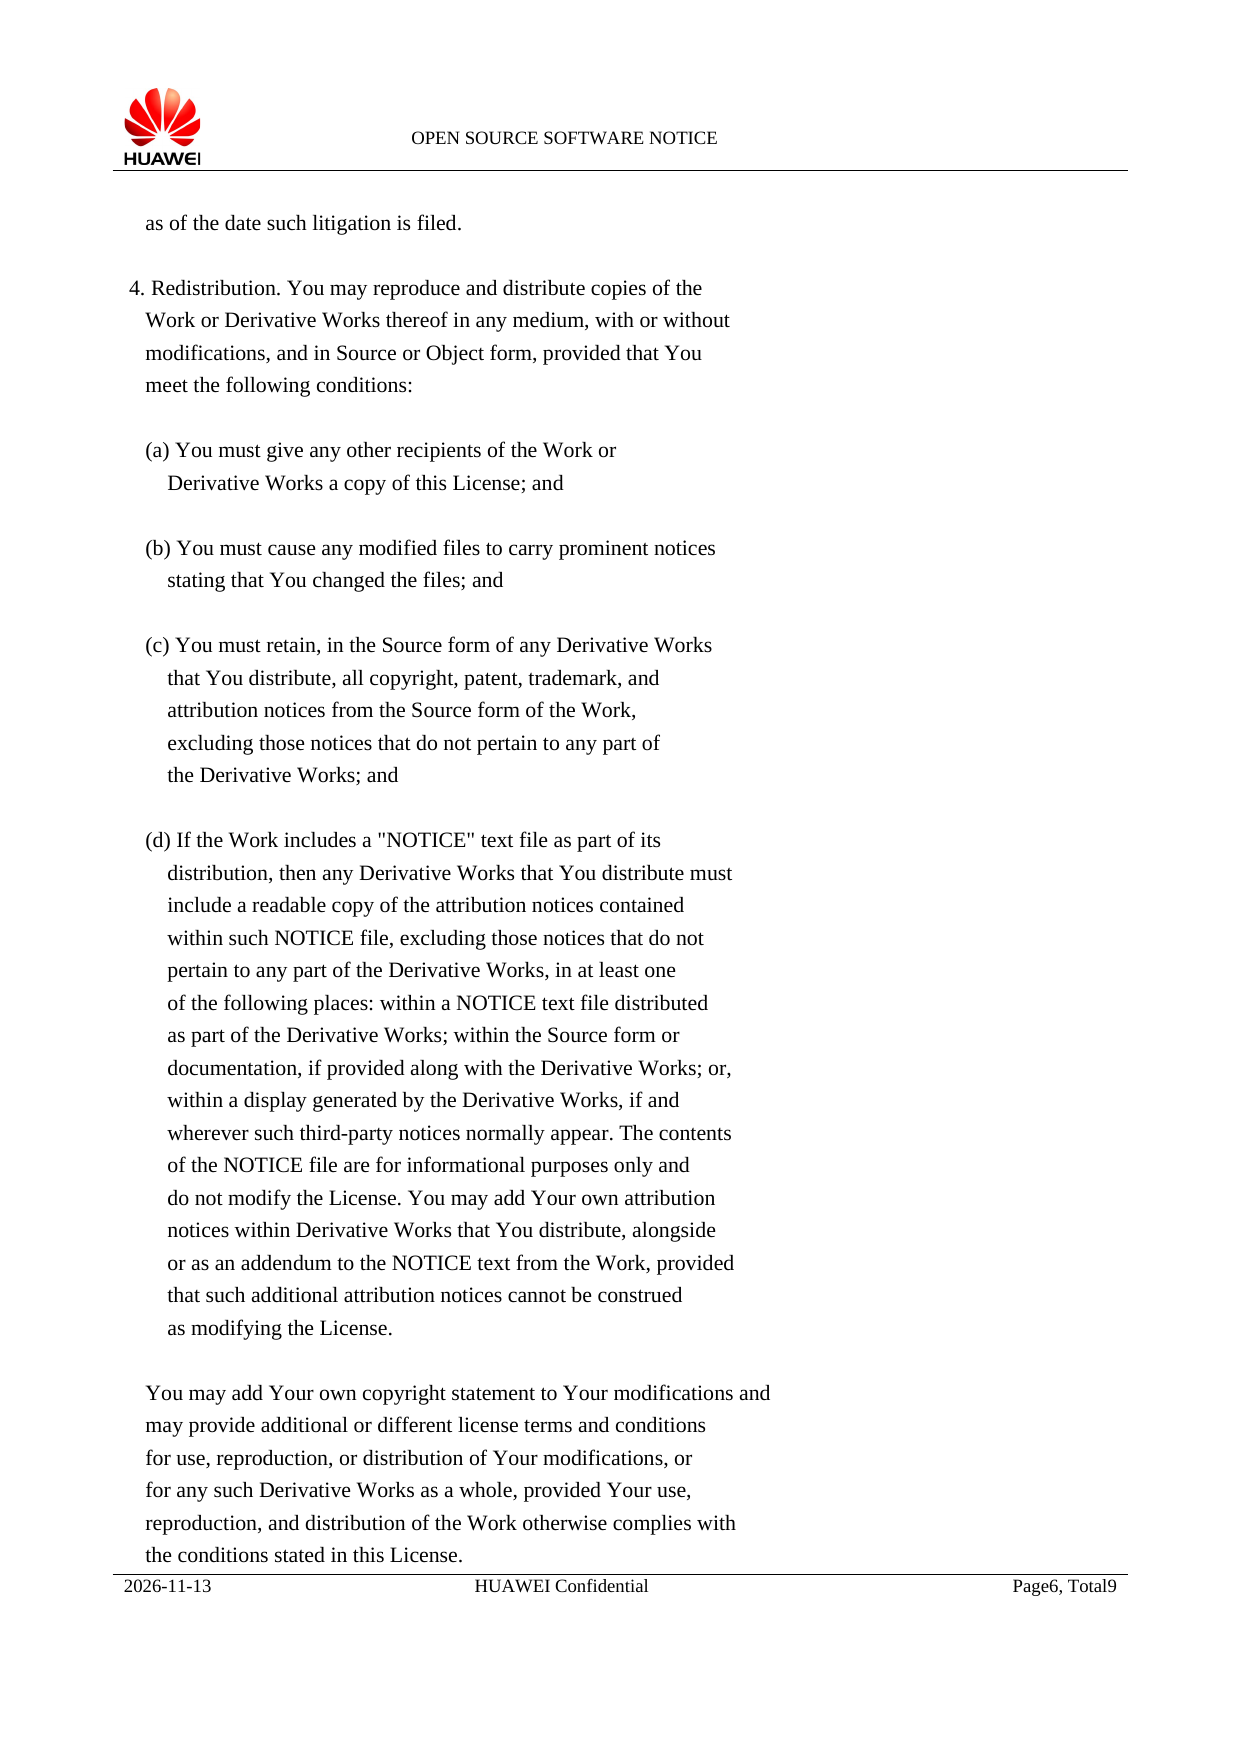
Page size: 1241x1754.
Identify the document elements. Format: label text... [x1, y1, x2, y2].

picture [124, 88, 201, 165]
